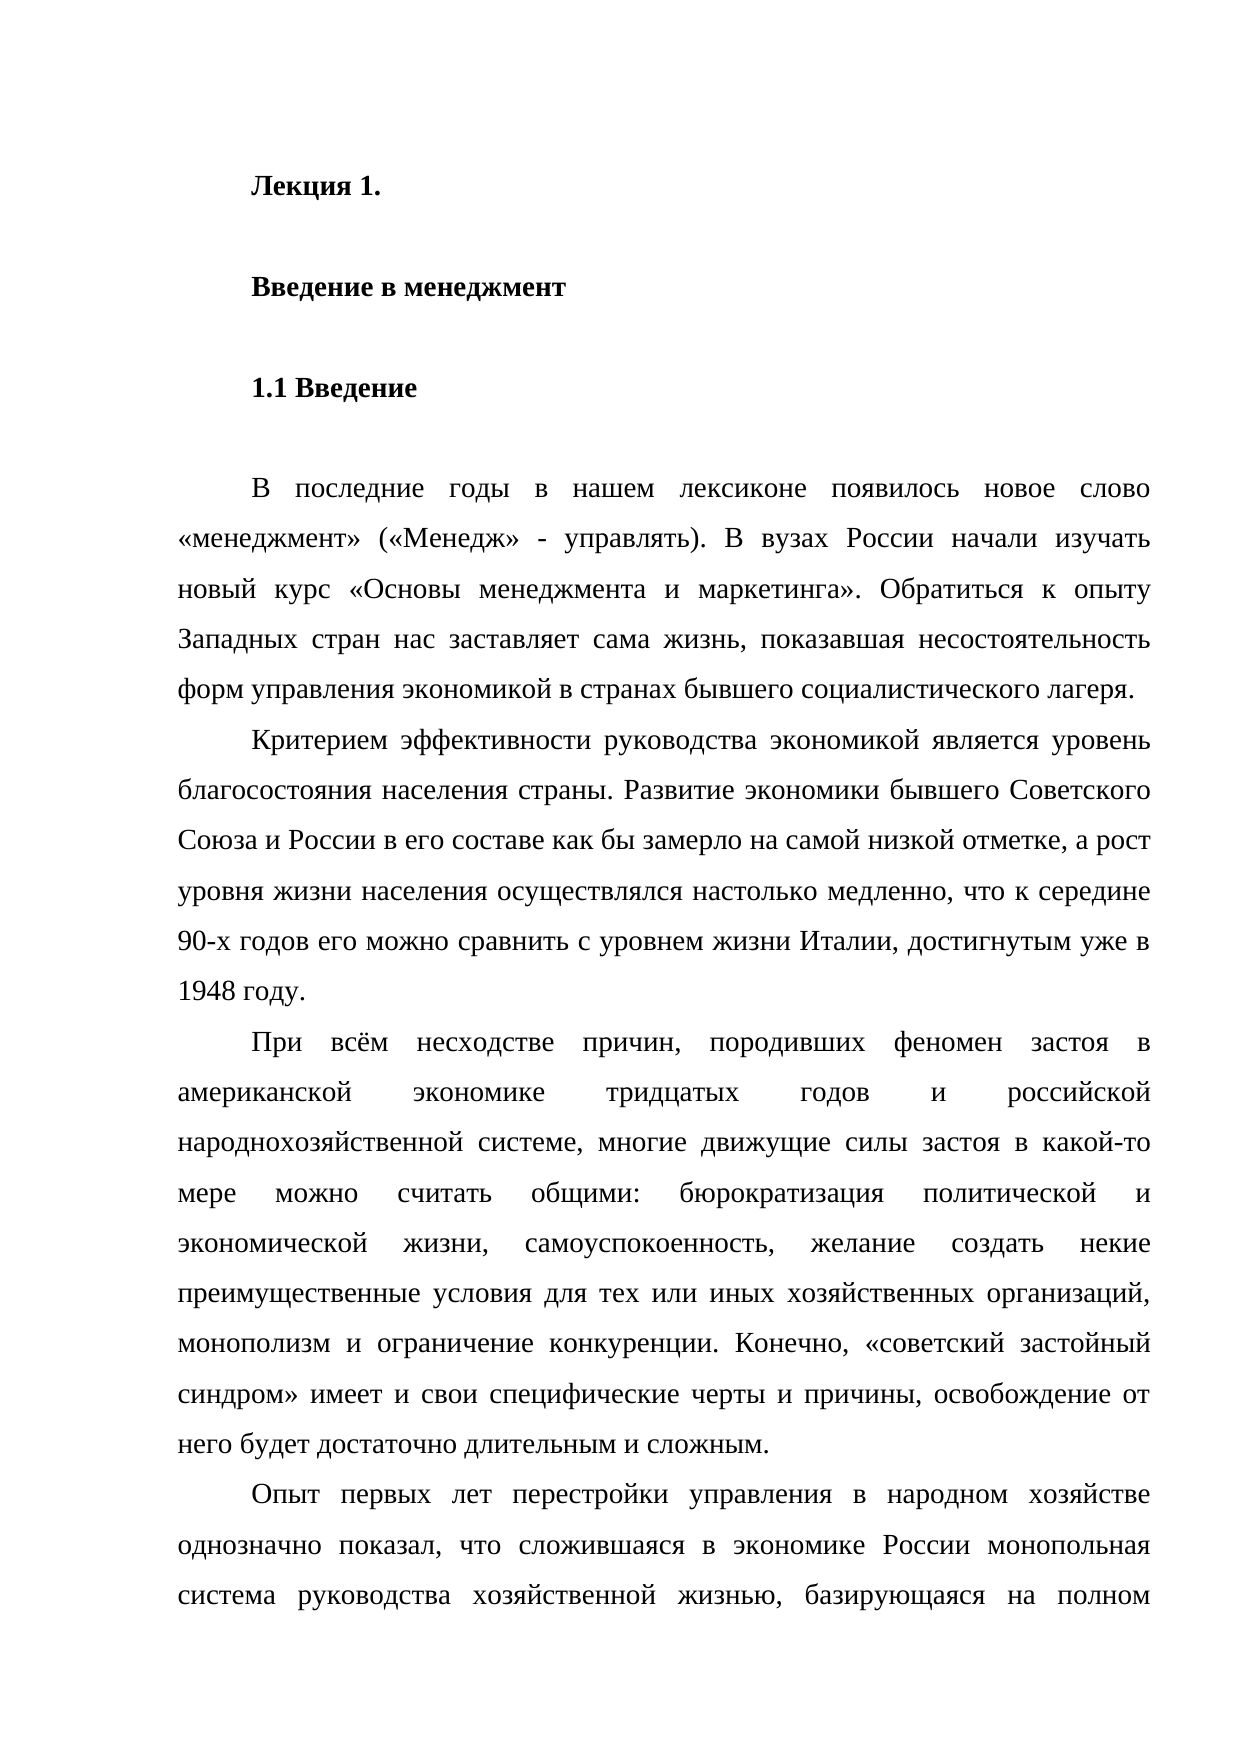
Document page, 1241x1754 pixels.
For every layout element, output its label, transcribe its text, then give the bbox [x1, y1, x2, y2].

text 1.1 Введение [177, 370, 1152, 403]
text В последние годы в нашем лексиконе появилось новое слово «менеджмент» («Менедж» - управлять). В вузах России начали изучать новый курс «Основы менеджмента и маркетинга». Обратиться к опыту Западных стран нас заставляет сама жизнь, показавшая несостоятельность форм управления экономикой в странах бывшего социалистического лагеря. [177, 470, 1152, 705]
text Введение в менеджмент [177, 269, 1152, 303]
text Лекция 1. [177, 168, 1152, 202]
text Критерием эффективности руководства экономикой является уровень благосостояния населения страны. Развитие экономики бывшего Советского Союза и России в его составе как бы замерло на самой низкой отметке, а рост уровня жизни населения осуществлялся настолько медленно, что к середине 90-х годов его можно сравнить с уровнем жизни Италии, достигнутым уже в 1948 году. [177, 722, 1152, 1007]
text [177, 1477, 1152, 1611]
text При всём несходстве причин, породивших феномен застоя в американской экономике тридцатых годов и российской народнохозяйственной системе, многие движущие силы застоя в какой-то мере можно считать общими: бюрократизация политической и экономической жизни, самоуспокоенность, желание создать некие преимущественные условия для тех или иных хозяйственных организаций, монополизм и ограничение конкуренции. Конечно, «советский застойный синдром» имеет и свои специфические черты и причины, освобождение от него будет достаточно длительным и сложным. [177, 1024, 1152, 1460]
